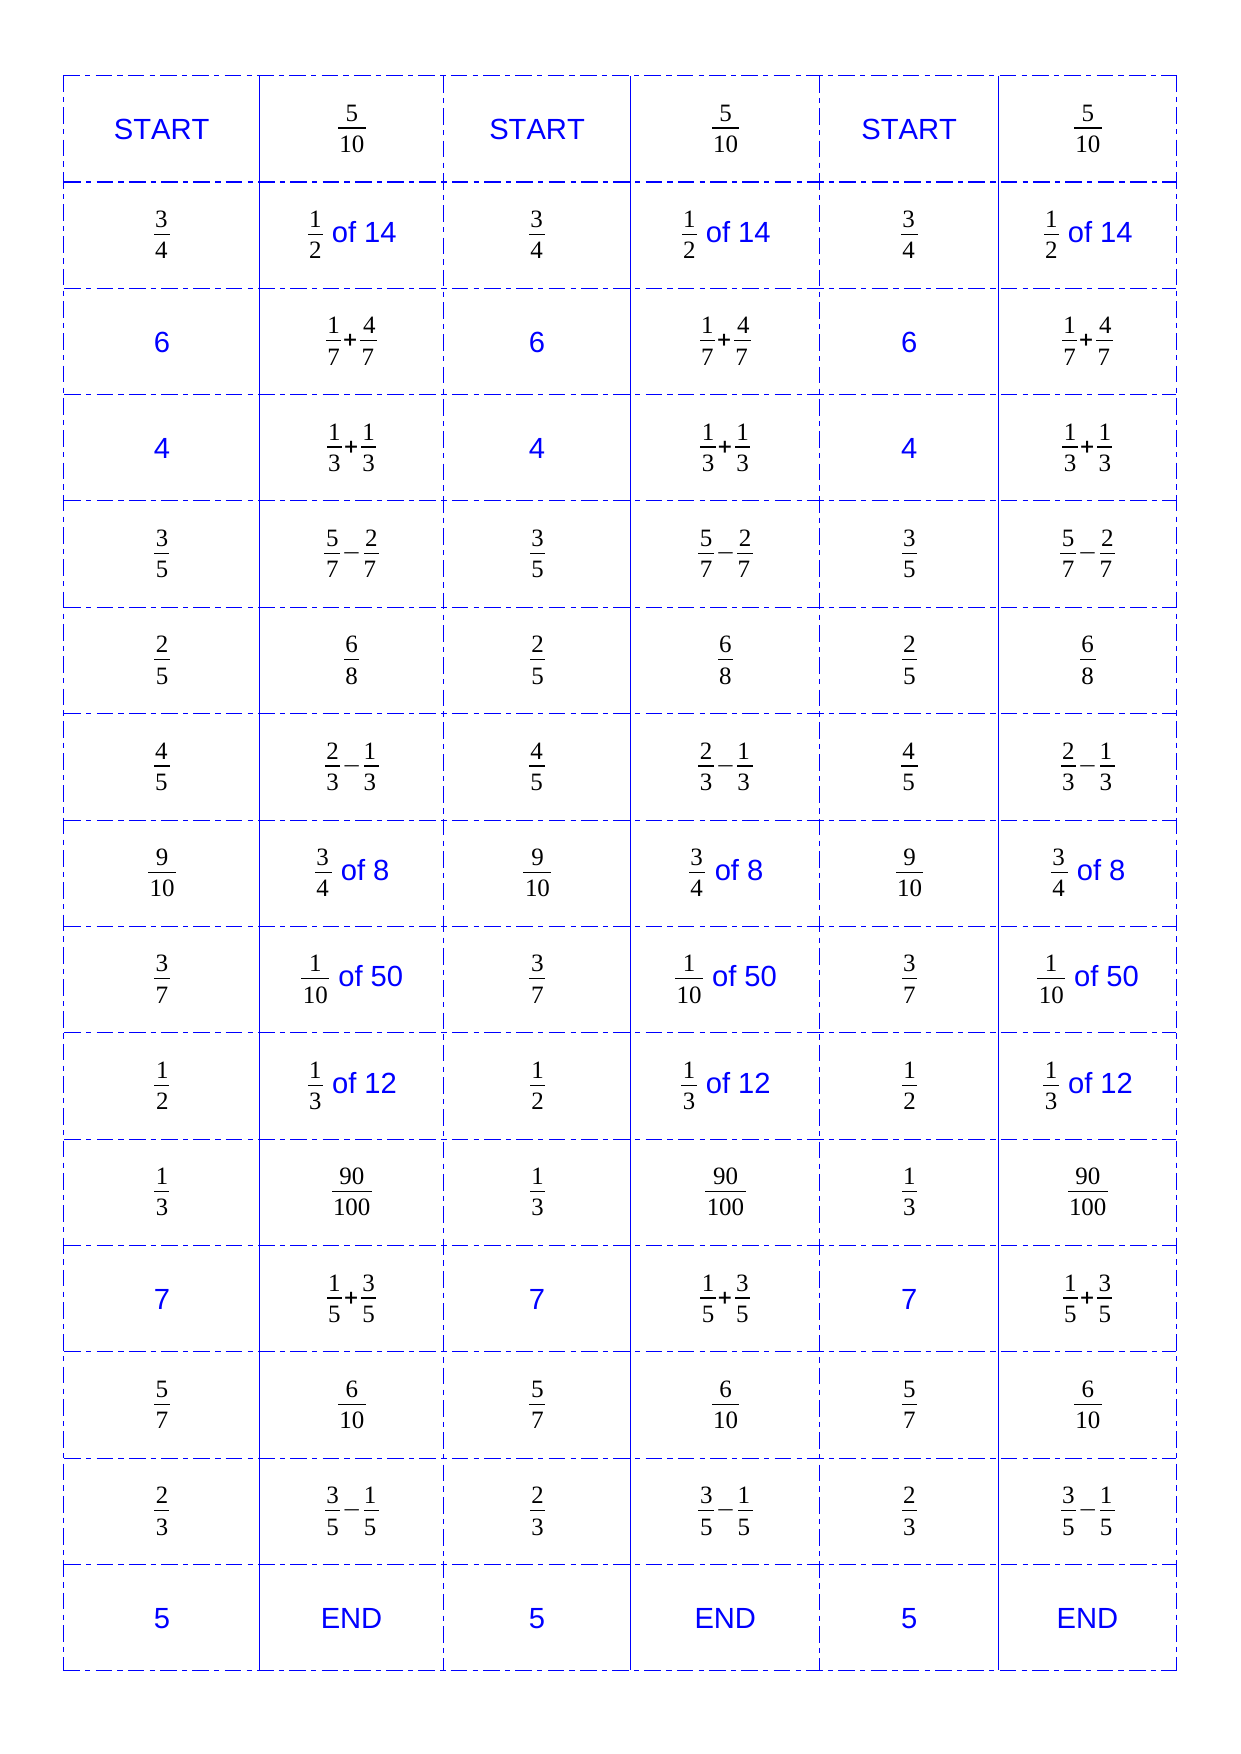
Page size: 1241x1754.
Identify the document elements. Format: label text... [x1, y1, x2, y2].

table_cell [820, 1458, 998, 1564]
table_cell of 14 [999, 181, 1176, 288]
table_cell [999, 1458, 1176, 1564]
table_cell [260, 1458, 443, 1564]
table_cell [443, 926, 630, 1032]
table_cell END [631, 1564, 820, 1670]
table_cell END [999, 1564, 1176, 1670]
table_header START [820, 75, 998, 181]
table_cell [260, 607, 443, 713]
table_cell [820, 926, 998, 1032]
table_cell [999, 394, 1176, 500]
table_cell of 14 [631, 181, 820, 288]
table_cell END [260, 1564, 443, 1670]
table_cell [820, 181, 998, 288]
table_cell [443, 607, 630, 713]
table_cell [820, 500, 998, 607]
table_cell [64, 1032, 259, 1138]
table_cell 6 [64, 288, 259, 394]
table_cell [631, 1351, 820, 1458]
table_cell [443, 1139, 630, 1245]
table_cell [631, 713, 820, 819]
table_cell [999, 1351, 1176, 1458]
table_cell of 50 [999, 926, 1176, 1032]
table_cell 5 [820, 1564, 998, 1670]
table_cell [631, 607, 820, 713]
table_cell [64, 926, 259, 1032]
table_cell [64, 713, 259, 819]
table_cell of 12 [631, 1032, 820, 1138]
table_cell [64, 1458, 259, 1564]
table_cell [631, 500, 820, 607]
table_cell of 12 [999, 1032, 1176, 1138]
table_cell [443, 1032, 630, 1138]
table_cell [820, 1351, 998, 1458]
table_cell [260, 394, 443, 500]
table_cell [820, 1032, 998, 1138]
table_cell 7 [820, 1245, 998, 1351]
table_cell [999, 500, 1176, 607]
table_cell of 8 [260, 820, 443, 926]
table_cell [64, 607, 259, 713]
table_cell [631, 1458, 820, 1564]
table_cell [999, 1245, 1176, 1351]
table_header [630, 75, 820, 181]
table_header [260, 75, 443, 181]
table_cell [999, 288, 1176, 394]
table_cell [64, 181, 259, 288]
table_cell [64, 500, 259, 607]
table_cell [631, 1139, 820, 1245]
table_cell of 8 [999, 820, 1176, 926]
table_cell [64, 1351, 259, 1458]
table_cell 4 [443, 394, 630, 500]
table_cell [443, 1351, 630, 1458]
table_cell [443, 181, 630, 288]
table_cell 6 [820, 288, 998, 394]
table_cell [260, 713, 443, 819]
table_cell 7 [443, 1245, 630, 1351]
table_cell 4 [64, 394, 259, 500]
table_cell [820, 607, 998, 713]
table_cell [260, 1351, 443, 1458]
table_cell [260, 288, 443, 394]
table_cell 4 [820, 394, 998, 500]
table_cell of 12 [260, 1032, 443, 1138]
table_cell [260, 1139, 443, 1245]
table_cell of 50 [260, 926, 443, 1032]
table_cell 5 [443, 1564, 630, 1670]
table_cell [999, 1139, 1176, 1245]
table_cell [260, 500, 443, 607]
table_cell [820, 820, 998, 926]
table_cell 7 [64, 1245, 259, 1351]
table_cell [64, 820, 259, 926]
table_cell [443, 713, 630, 819]
table_cell [443, 500, 630, 607]
table_cell [260, 1245, 443, 1351]
table_cell 5 [64, 1564, 259, 1670]
table_cell [820, 713, 998, 819]
table_cell [999, 607, 1176, 713]
table_cell [999, 713, 1176, 819]
table_cell of 14 [260, 181, 443, 288]
table_header [998, 75, 1176, 181]
table_cell [631, 288, 820, 394]
table_header START [64, 75, 259, 181]
table_cell of 50 [631, 926, 820, 1032]
table_cell [631, 1245, 820, 1351]
table_cell of 8 [631, 820, 820, 926]
table_cell [820, 1139, 998, 1245]
table_header START [443, 75, 630, 181]
table_cell [443, 820, 630, 926]
table_cell [443, 1458, 630, 1564]
table_cell [631, 394, 820, 500]
table_cell [64, 1139, 259, 1245]
table_cell 6 [443, 288, 630, 394]
